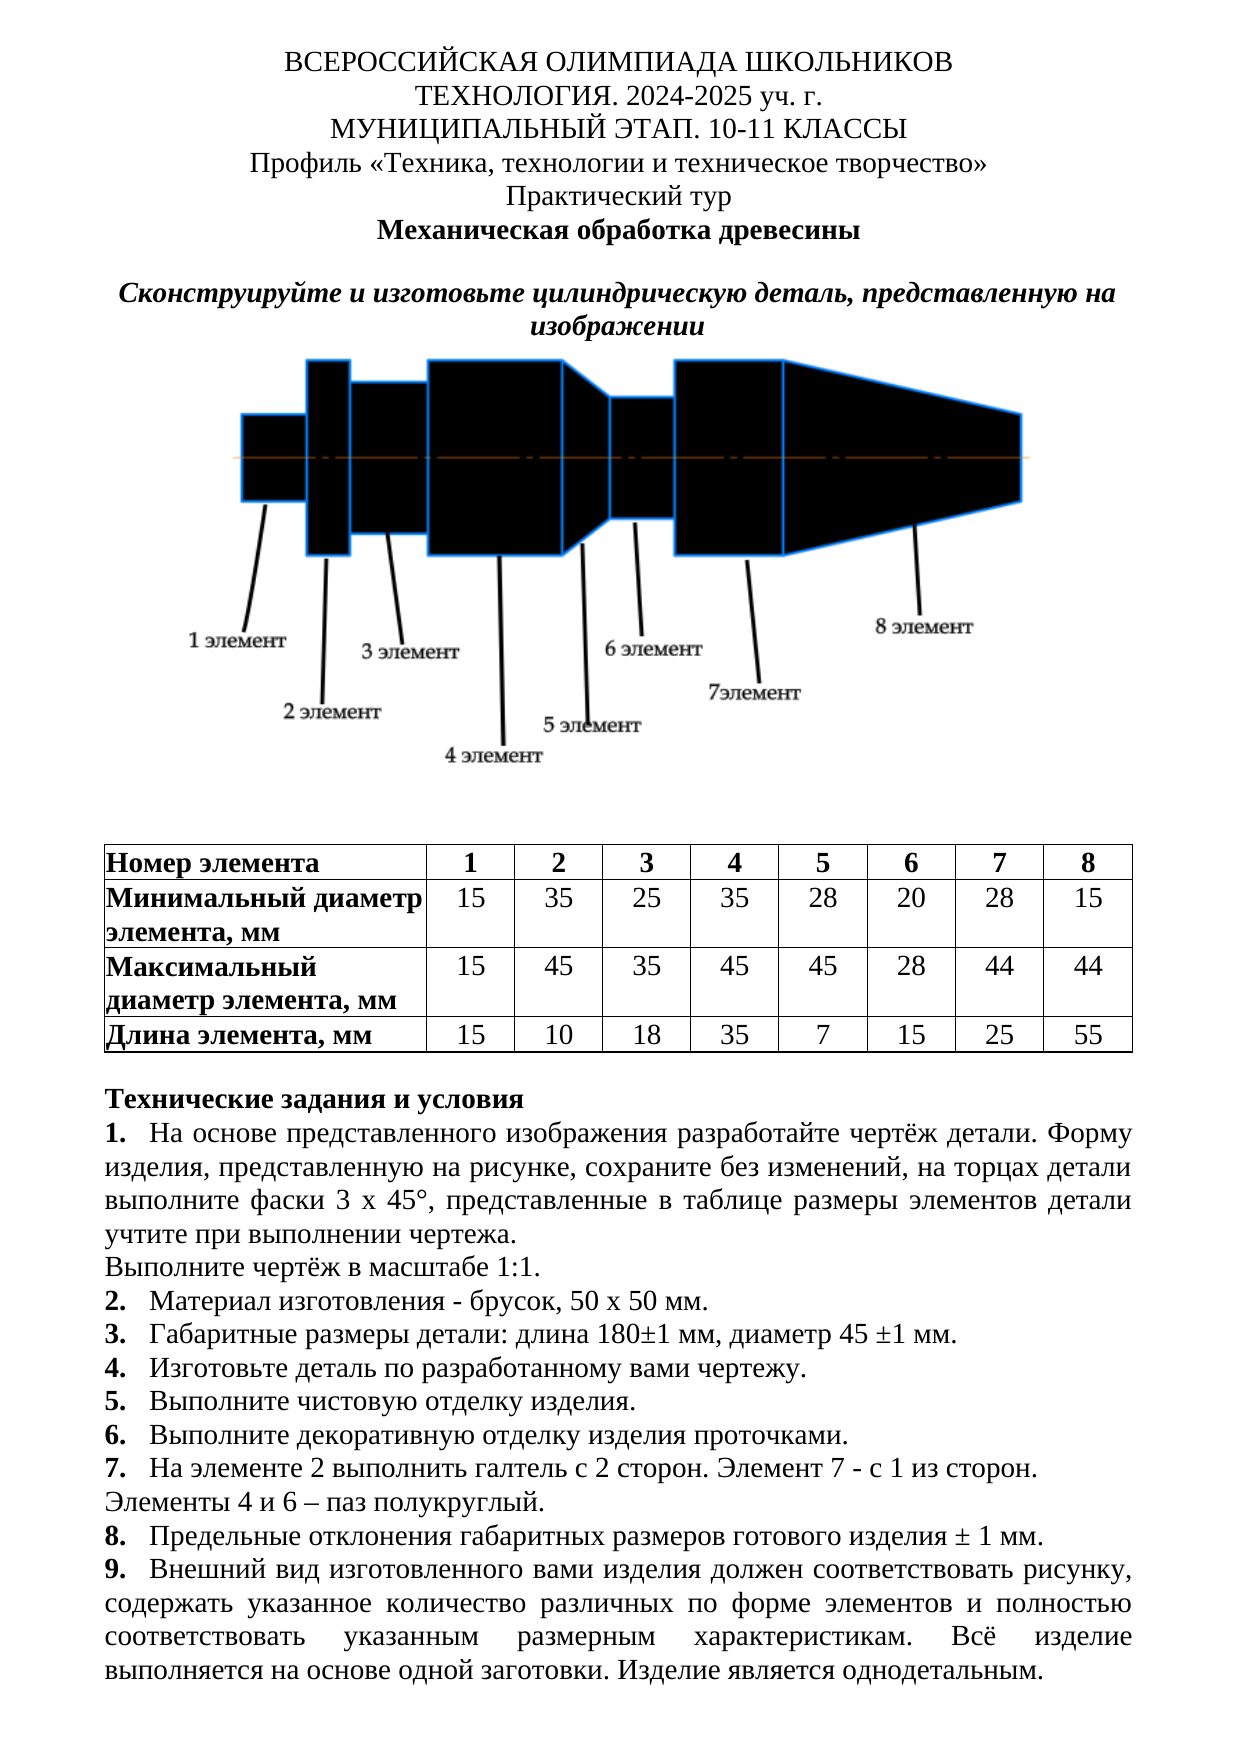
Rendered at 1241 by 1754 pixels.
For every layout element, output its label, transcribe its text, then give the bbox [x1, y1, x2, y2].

table_cell 15 [427, 880, 514, 947]
table_header 4 [691, 845, 778, 879]
table_cell Максимальный диаметр элемента, мм [105, 948, 426, 1016]
table_cell 55 [1044, 1017, 1132, 1051]
table_cell 35 [691, 1017, 778, 1051]
table_header 3 [603, 845, 690, 879]
picture [173, 341, 1064, 796]
table_cell 45 [691, 948, 778, 1016]
table_cell 25 [956, 1017, 1043, 1051]
list На элементе 2 выполнить галтель с 2 сторон. Элемент 7 - с 1 из сторон. Элементы 4 и 6 – паз полукруглый. [104, 1451, 1133, 1518]
table_cell 7 [779, 1017, 867, 1051]
table_cell 15 [868, 1017, 955, 1051]
table_cell 35 [691, 880, 778, 947]
table_cell 15 [427, 948, 514, 1016]
table_cell 15 [427, 1017, 514, 1051]
list Внешний вид изготовленного вами изделия должен соответствовать рисунку, содержать указанное количество различных по форме элементов и полностью соответствовать указанным размерным характеристикам. Всё изделие выполняется на основе одной заготовки. Изделие является однодетальным. [104, 1551, 1133, 1685]
text Профиль «Техника, технологии и техническое творчество» Практический тур [104, 145, 1133, 212]
list Материал изготовления - брусок, 50 х 50 мм. [104, 1283, 1133, 1316]
text Технические задания и условия [104, 1082, 1133, 1115]
table_cell 45 [515, 948, 602, 1016]
table_cell 45 [779, 948, 867, 1016]
list Габаритные размеры детали: длина 180±1 мм, диаметр 45 ±1 мм. [104, 1316, 1133, 1350]
table_header 2 [515, 845, 602, 879]
table_cell 10 [515, 1017, 602, 1051]
table_cell 28 [956, 880, 1043, 947]
text МУНИЦИПАЛЬНЫЙ ЭТАП. 10-11 КЛАССЫ [104, 111, 1133, 145]
table_header 7 [956, 845, 1043, 879]
table_cell 35 [603, 948, 690, 1016]
table_cell 35 [515, 880, 602, 947]
list Предельные отклонения габаритных размеров готового изделия ± 1 мм. [104, 1518, 1133, 1551]
list Выполните чистовую отделку изделия. [104, 1383, 1133, 1417]
table_cell 25 [603, 880, 690, 947]
list Изготовьте деталь по разработанному вами чертежу. [104, 1350, 1133, 1383]
table_header 1 [427, 845, 514, 879]
table_cell Длина элемента, мм [105, 1017, 426, 1051]
table_header 8 [1044, 845, 1132, 879]
table_header 6 [868, 845, 955, 879]
table_cell 28 [868, 948, 955, 1016]
list Выполните декоративную отделку изделия проточками. [104, 1417, 1133, 1451]
table_header Номер элемента [105, 845, 426, 879]
table_cell 20 [868, 880, 955, 947]
text Выполните чертёж в масштабе 1:1. [104, 1249, 1133, 1283]
table_cell 18 [603, 1017, 690, 1051]
table_cell 44 [1044, 948, 1132, 1016]
table_cell 28 [779, 880, 867, 947]
text Механическая обработка древесины [104, 212, 1133, 246]
table_cell 15 [1044, 880, 1132, 947]
table_cell 44 [956, 948, 1043, 1016]
table_cell Минимальный диаметр элемента, мм [105, 880, 426, 947]
text ВСЕРОССИЙСКАЯ ОЛИМПИАДА ШКОЛЬНИКОВ ТЕХНОЛОГИЯ. 2024-2025 уч. г. [104, 44, 1133, 111]
list На основе представленного изображения разработайте чертёж детали. Форму изделия, представленную на рисунке, сохраните без изменений, на торцах детали выполните фаски 3 х 45°, представленные в таблице размеры элементов детали учтите при выполнении чертежа. [104, 1115, 1133, 1249]
text Сконструируйте и изготовьте цилиндрическую деталь, представленную на изображении [104, 275, 1133, 342]
table_header 5 [779, 845, 867, 879]
